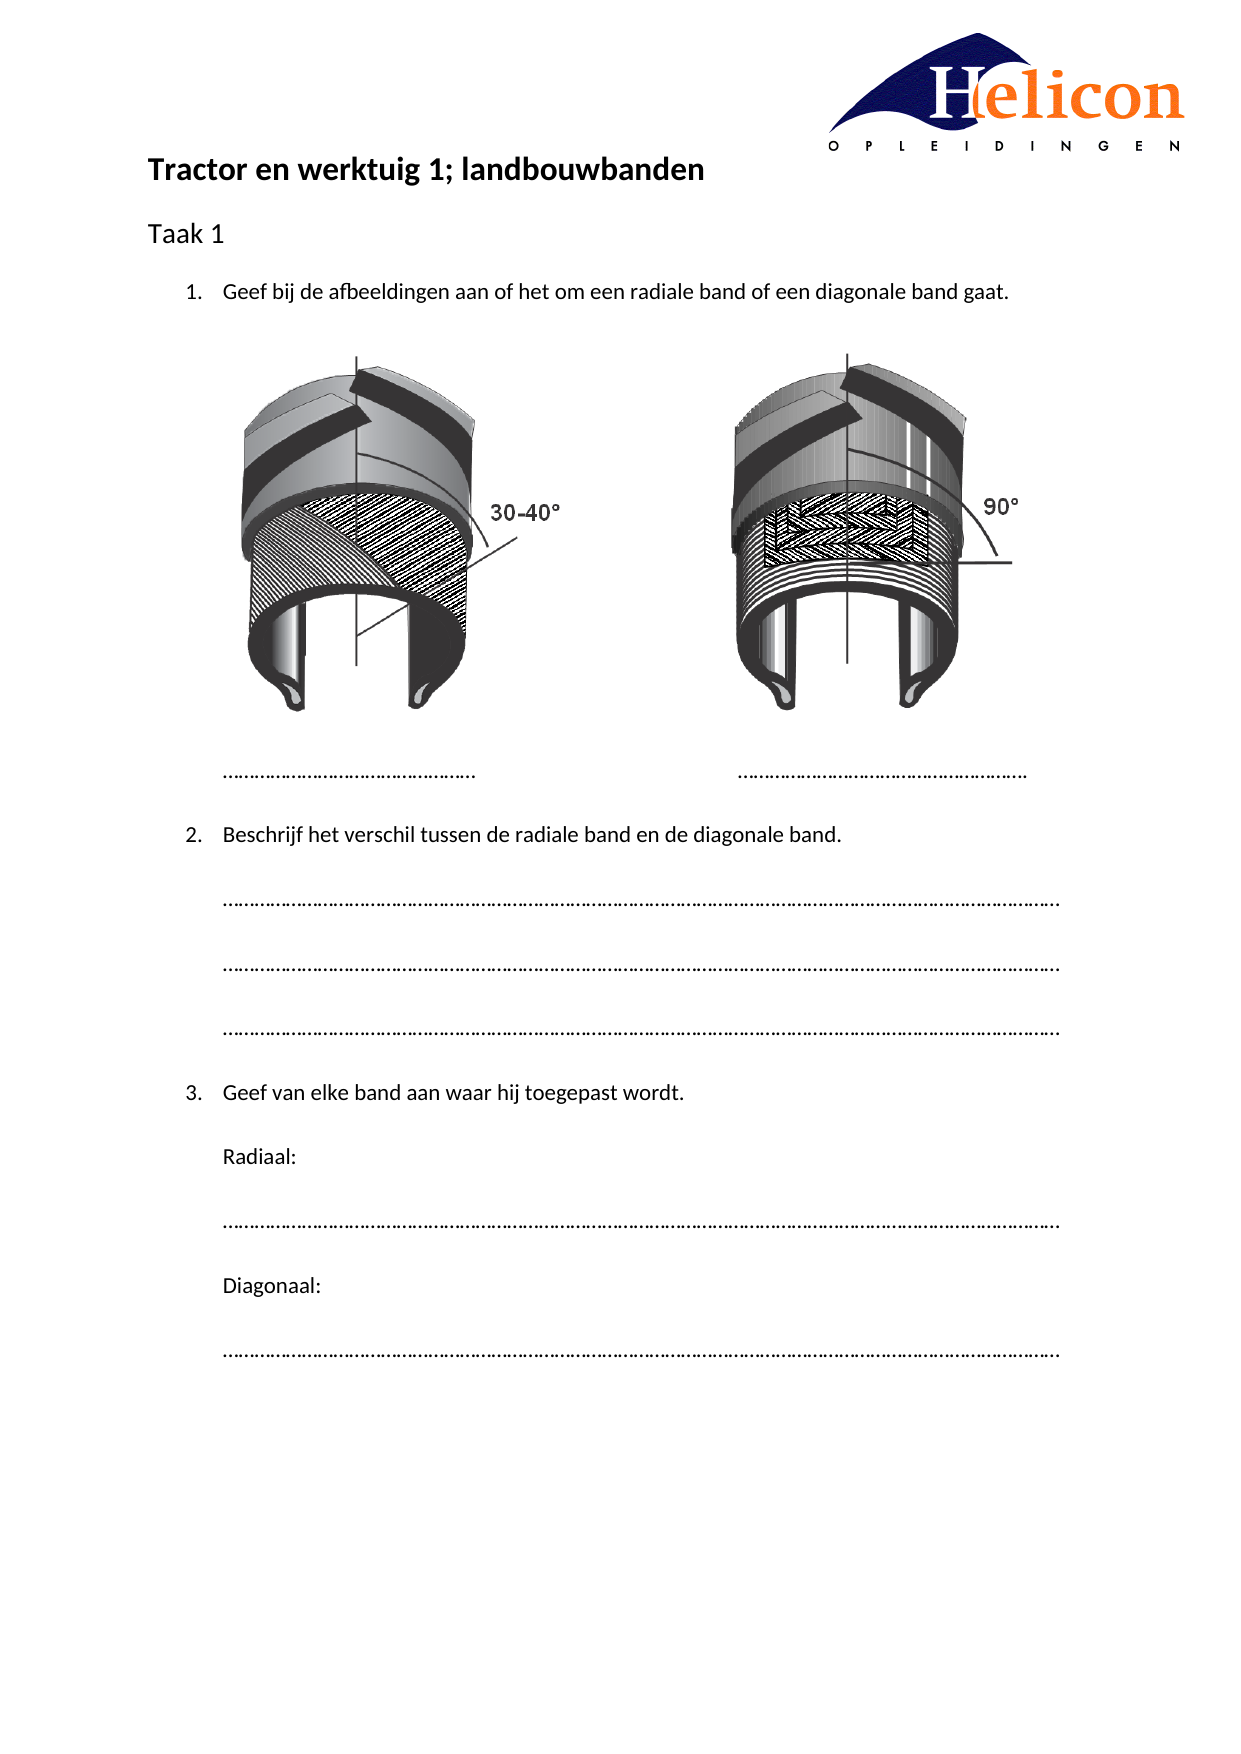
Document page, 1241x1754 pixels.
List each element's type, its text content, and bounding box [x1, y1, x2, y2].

text Tractor en werktuig 1; landbouwbanden [148, 148, 1093, 188]
list Diagonaal: …………………………………………………………………………………………………………………………………………… [223, 1271, 1093, 1395]
picture [222, 341, 1035, 720]
list Beschrijf het verschil tussen de radiale band en de diagonale band. …………………………………………………………………………………………………………………………………………… …………………………………………………………………………………………………………………………………………… …………………………………………………………………………………………………………………………………………… [185, 820, 1093, 1073]
text Taak 1 [148, 215, 1093, 251]
list …………………………………………………………………………………………………………………………………………… [223, 1174, 1093, 1234]
picture [828, 33, 1186, 153]
list Geef van elke band aan waar hij toegepast wordt. Radiaal: [185, 1078, 1093, 1170]
